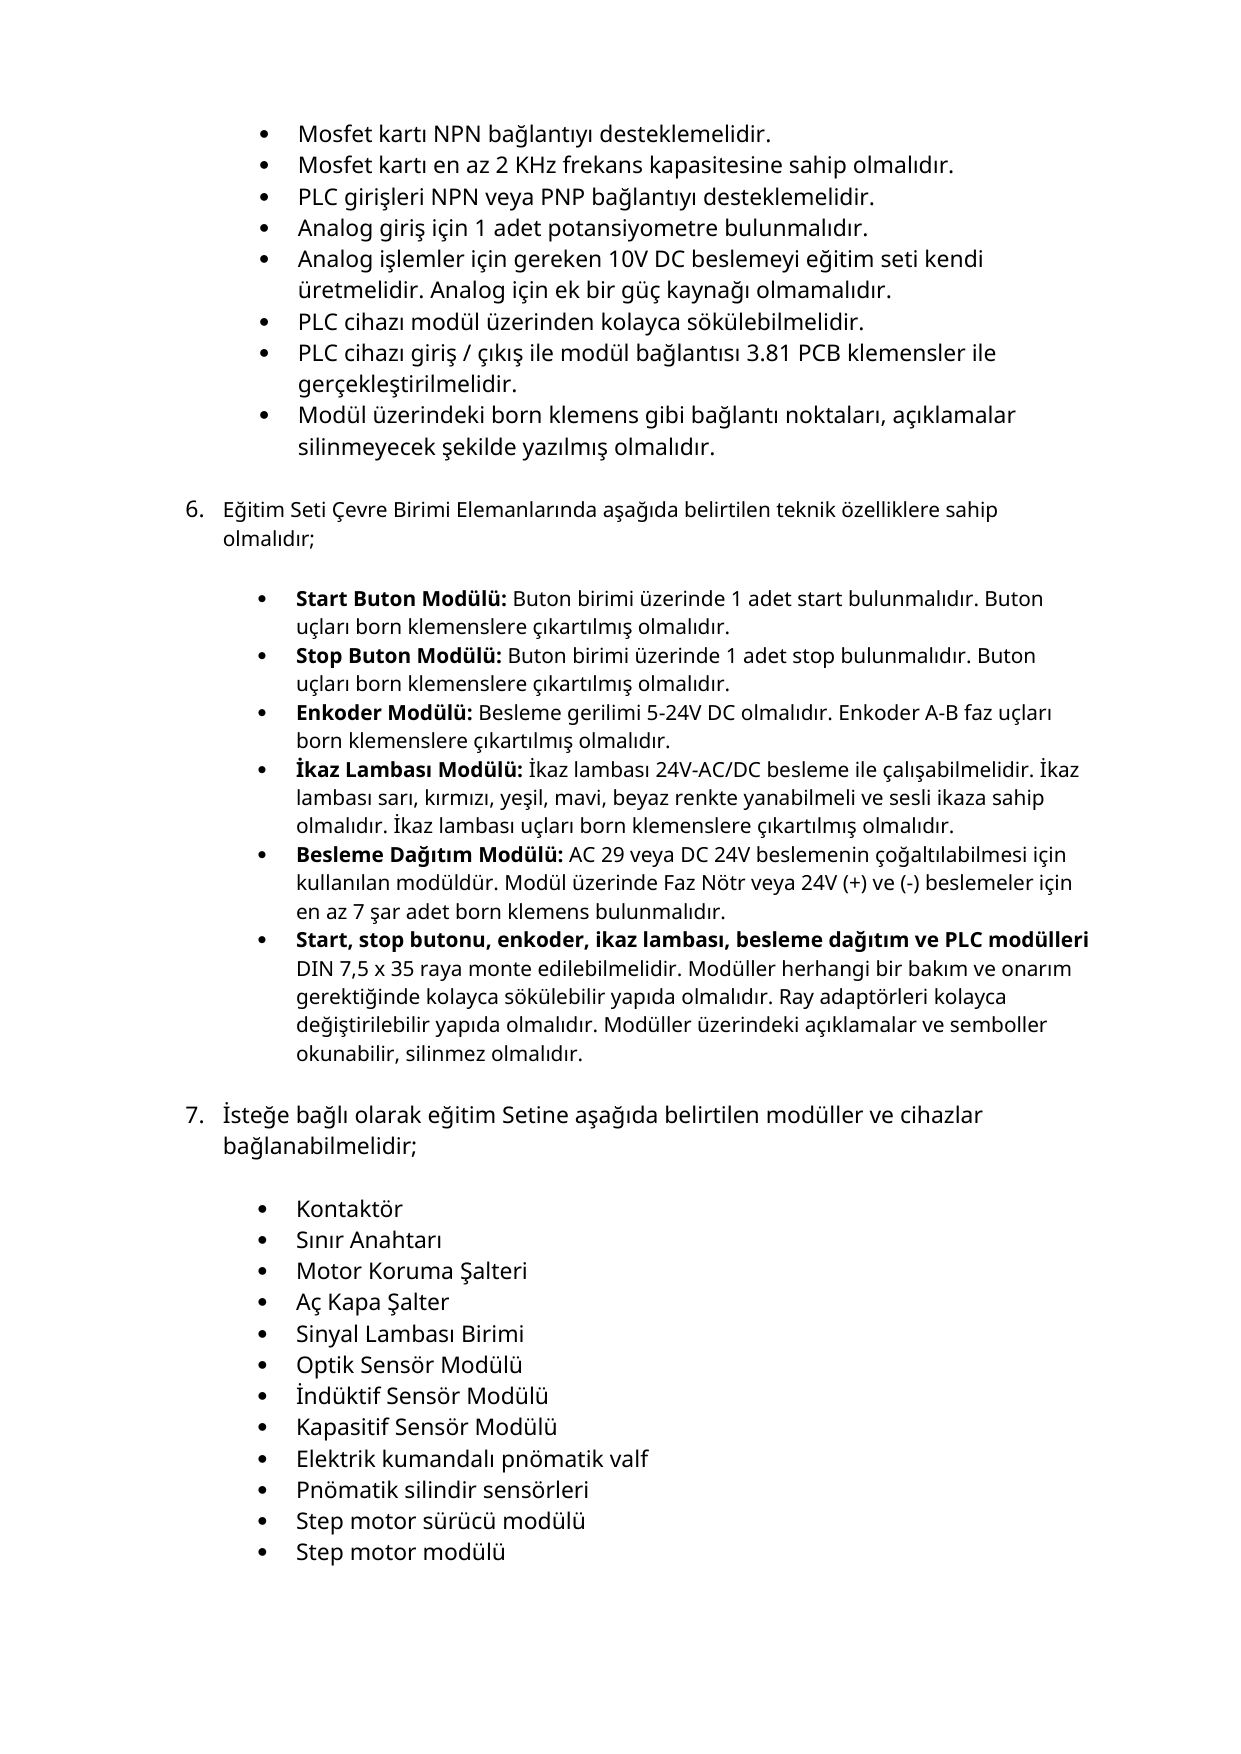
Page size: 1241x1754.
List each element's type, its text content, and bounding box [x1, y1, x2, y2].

list Kapasitif Sensör Modülü [258, 1411, 1093, 1442]
list Step motor sürücü modülü [258, 1505, 1093, 1536]
list Start Buton Modülü: Buton birimi üzerinde 1 adet start bulunmalıdır. Buton uçları born klemenslere çıkartılmış olmalıdır. [258, 584, 1093, 641]
list Sınır Anahtarı [258, 1224, 1093, 1255]
list Sinyal Lambası Birimi [258, 1317, 1093, 1349]
list PLC cihazı giriş / çıkış ile modül bağlantısı 3.81 PCB klemensler ile gerçekleştirilmelidir. [260, 337, 1093, 399]
list Eğitim Seti Çevre Birimi Elemanlarında aşağıda belirtilen teknik özelliklere sahip olmalıdır; [185, 493, 1093, 553]
list Optik Sensör Modülü [258, 1349, 1093, 1380]
list Mosfet kartı en az 2 KHz frekans kapasitesine sahip olmalıdır. [260, 149, 1093, 181]
list Step motor modülü [258, 1536, 1093, 1567]
list Enkoder Modülü: Besleme gerilimi 5-24V DC olmalıdır. Enkoder A-B faz uçları born klemenslere çıkartılmış olmalıdır. [258, 698, 1093, 755]
list Besleme Dağıtım Modülü: AC 29 veya DC 24V beslemenin çoğaltılabilmesi için kullanılan modüldür. Modül üzerinde Faz Nötr veya 24V (+) ve (-) beslemeler için en az 7 şar adet born klemens bulunmalıdır. [258, 840, 1093, 925]
list Aç Kapa Şalter [258, 1286, 1093, 1317]
list Mosfet kartı NPN bağlantıyı desteklemelidir. [260, 118, 1093, 149]
list İndüktif Sensör Modülü [258, 1380, 1093, 1411]
list İkaz Lambası Modülü: İkaz lambası 24V-AC/DC besleme ile çalışabilmelidir. İkaz lambası sarı, kırmızı, yeşil, mavi, beyaz renkte yanabilmeli ve sesli ikaza sahip olmalıdır. İkaz lambası uçları born klemenslere çıkartılmış olmalıdır. [258, 755, 1093, 840]
list Kontaktör [258, 1192, 1093, 1224]
list Start, stop butonu, enkoder, ikaz lambası, besleme dağıtım ve PLC modülleri DIN 7,5 x 35 raya monte edilebilmelidir. Modüller herhangi bir bakım ve onarım gerektiğinde kolayca sökülebilir yapıda olmalıdır. Ray adaptörleri kolayca değiştirilebilir yapıda olmalıdır. Modüller üzerindeki açıklamalar ve semboller okunabilir, silinmez olmalıdır. [258, 925, 1093, 1067]
list Stop Buton Modülü: Buton birimi üzerinde 1 adet stop bulunmalıdır. Buton uçları born klemenslere çıkartılmış olmalıdır. [258, 641, 1093, 698]
list PLC cihazı modül üzerinden kolayca sökülebilmelidir. [260, 306, 1093, 337]
list Analog giriş için 1 adet potansiyometre bulunmalıdır. [260, 212, 1093, 243]
list İsteğe bağlı olarak eğitim Setine aşağıda belirtilen modüller ve cihazlar bağlanabilmelidir; [185, 1099, 1093, 1161]
list Pnömatik silindir sensörleri [258, 1474, 1093, 1505]
list Analog işlemler için gereken 10V DC beslemeyi eğitim seti kendi üretmelidir. Analog için ek bir güç kaynağı olmamalıdır. [260, 243, 1093, 306]
list PLC girişleri NPN veya PNP bağlantıyı desteklemelidir. [260, 181, 1093, 212]
list Elektrik kumandalı pnömatik valf [258, 1442, 1093, 1474]
list Modül üzerindeki born klemens gibi bağlantı noktaları, açıklamalar silinmeyecek şekilde yazılmış olmalıdır. [260, 399, 1093, 462]
list Motor Koruma Şalteri [258, 1255, 1093, 1286]
